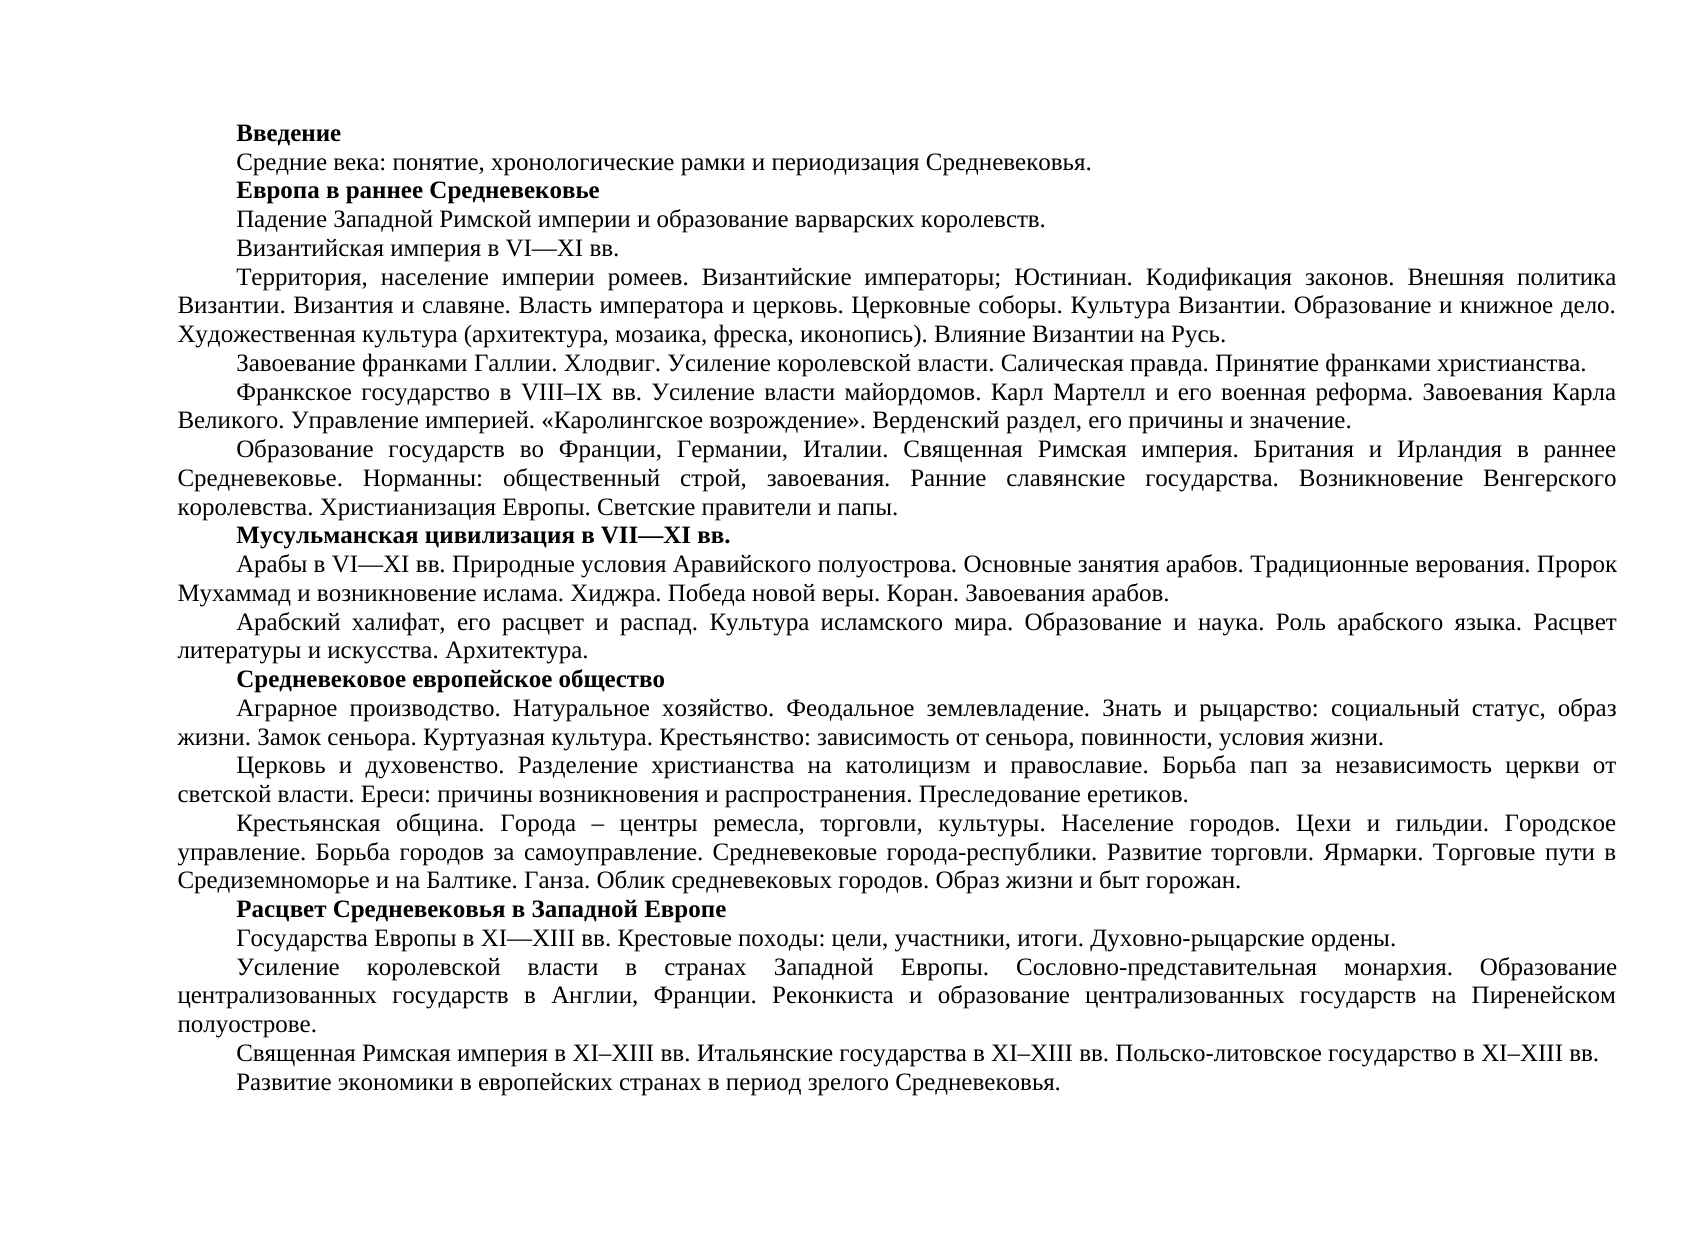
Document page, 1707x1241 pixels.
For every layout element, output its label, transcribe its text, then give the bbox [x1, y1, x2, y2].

text Средние века: понятие, хронологические рамки и периодизация Средневековья. [177, 147, 1618, 176]
text Священная Римская империя в ХI‒XIII вв. Итальянские государства в XI‒XIII вв. Польско-литовское государство в ХI‒XIII вв. [177, 1038, 1618, 1067]
text Территория, население империи ромеев. Византийские императоры; Юстиниан. Кодификация законов. Внешняя политика Византии. Византия и славяне. Власть императора и церковь. Церковные соборы. Культура Византии. Образование и книжное дело. Художественная культура (архитектура, мозаика, фреска, иконопись). Влияние Византии на Русь. [177, 262, 1618, 348]
text Арабский халифат, его расцвет и распад. Культура исламского мира. Образование и наука. Роль арабского языка. Расцвет литературы и искусства. Архитектура. [177, 607, 1618, 664]
text Введение [177, 118, 1618, 147]
text Франкское государство в VIII‒IX вв. Усиление власти майордомов. Карл Мартелл и его военная реформа. Завоевания Карла Великого. Управление империей. «Каролингское возрождение». Верденский раздел, его причины и значение. [177, 377, 1618, 434]
text Государства Европы в XI—XIII вв. Крестовые походы: цели, участники, итоги. Духовно-рыцарские ордены. [177, 923, 1618, 952]
text Завоевание франками Галлии. Хлодвиг. Усиление королевской власти. Салическая правда. Принятие франками христианства. [177, 348, 1618, 377]
text Усиление королевской власти в странах Западной Европы. Сословно-представительная монархия. Образование централизованных государств в Англии, Франции. Реконкиста и образование централизованных государств на Пиренейском полуострове. [177, 952, 1618, 1038]
text Церковь и духовенство. Разделение христианства на католицизм и православие. Борьба пап за независимость церкви от светской власти. Ереси: причины возникновения и распространения. Преследование еретиков. [177, 751, 1618, 808]
text Мусульманская цивилизация в VII—XI вв. [177, 521, 1618, 549]
text Европа в раннее Средневековье [177, 176, 1618, 204]
text Образование государств во Франции, Германии, Италии. Священная Римская империя. Британия и Ирландия в раннее Средневековье. Норманны: общественный строй, завоевания. Ранние славянские государства. Возникновение Венгерского королевства. Христианизация Европы. Светские правители и папы. [177, 434, 1618, 521]
text Аграрное производство. Натуральное хозяйство. Феодальное землевладение. Знать и рыцарство: социальный статус, образ жизни. Замок сеньора. Куртуазная культура. Крестьянство: зависимость от сеньора, повинности, условия жизни. [177, 693, 1618, 751]
text Средневековое европейское общество [177, 664, 1618, 693]
text Арабы в VI—ХI вв. Природные условия Аравийского полуострова. Основные занятия арабов. Традиционные верования. Пророк Мухаммад и возникновение ислама. Хиджра. Победа новой веры. Коран. Завоевания арабов. [177, 549, 1618, 607]
text Крестьянская община. Города ‒ центры ремесла, торговли, культуры. Население городов. Цехи и гильдии. Городское управление. Борьба городов за самоуправление. Средневековые города-республики. Развитие торговли. Ярмарки. Торговые пути в Средиземноморье и на Балтике. Ганза. Облик средневековых городов. Образ жизни и быт горожан. [177, 808, 1618, 894]
text Расцвет Средневековья в Западной Европе [177, 894, 1618, 923]
text Византийская империя в VI—XI вв. [177, 233, 1618, 262]
text Падение Западной Римской империи и образование варварских королевств. [177, 204, 1618, 233]
text Развитие экономики в европейских странах в период зрелого Средневековья. [177, 1067, 1618, 1096]
